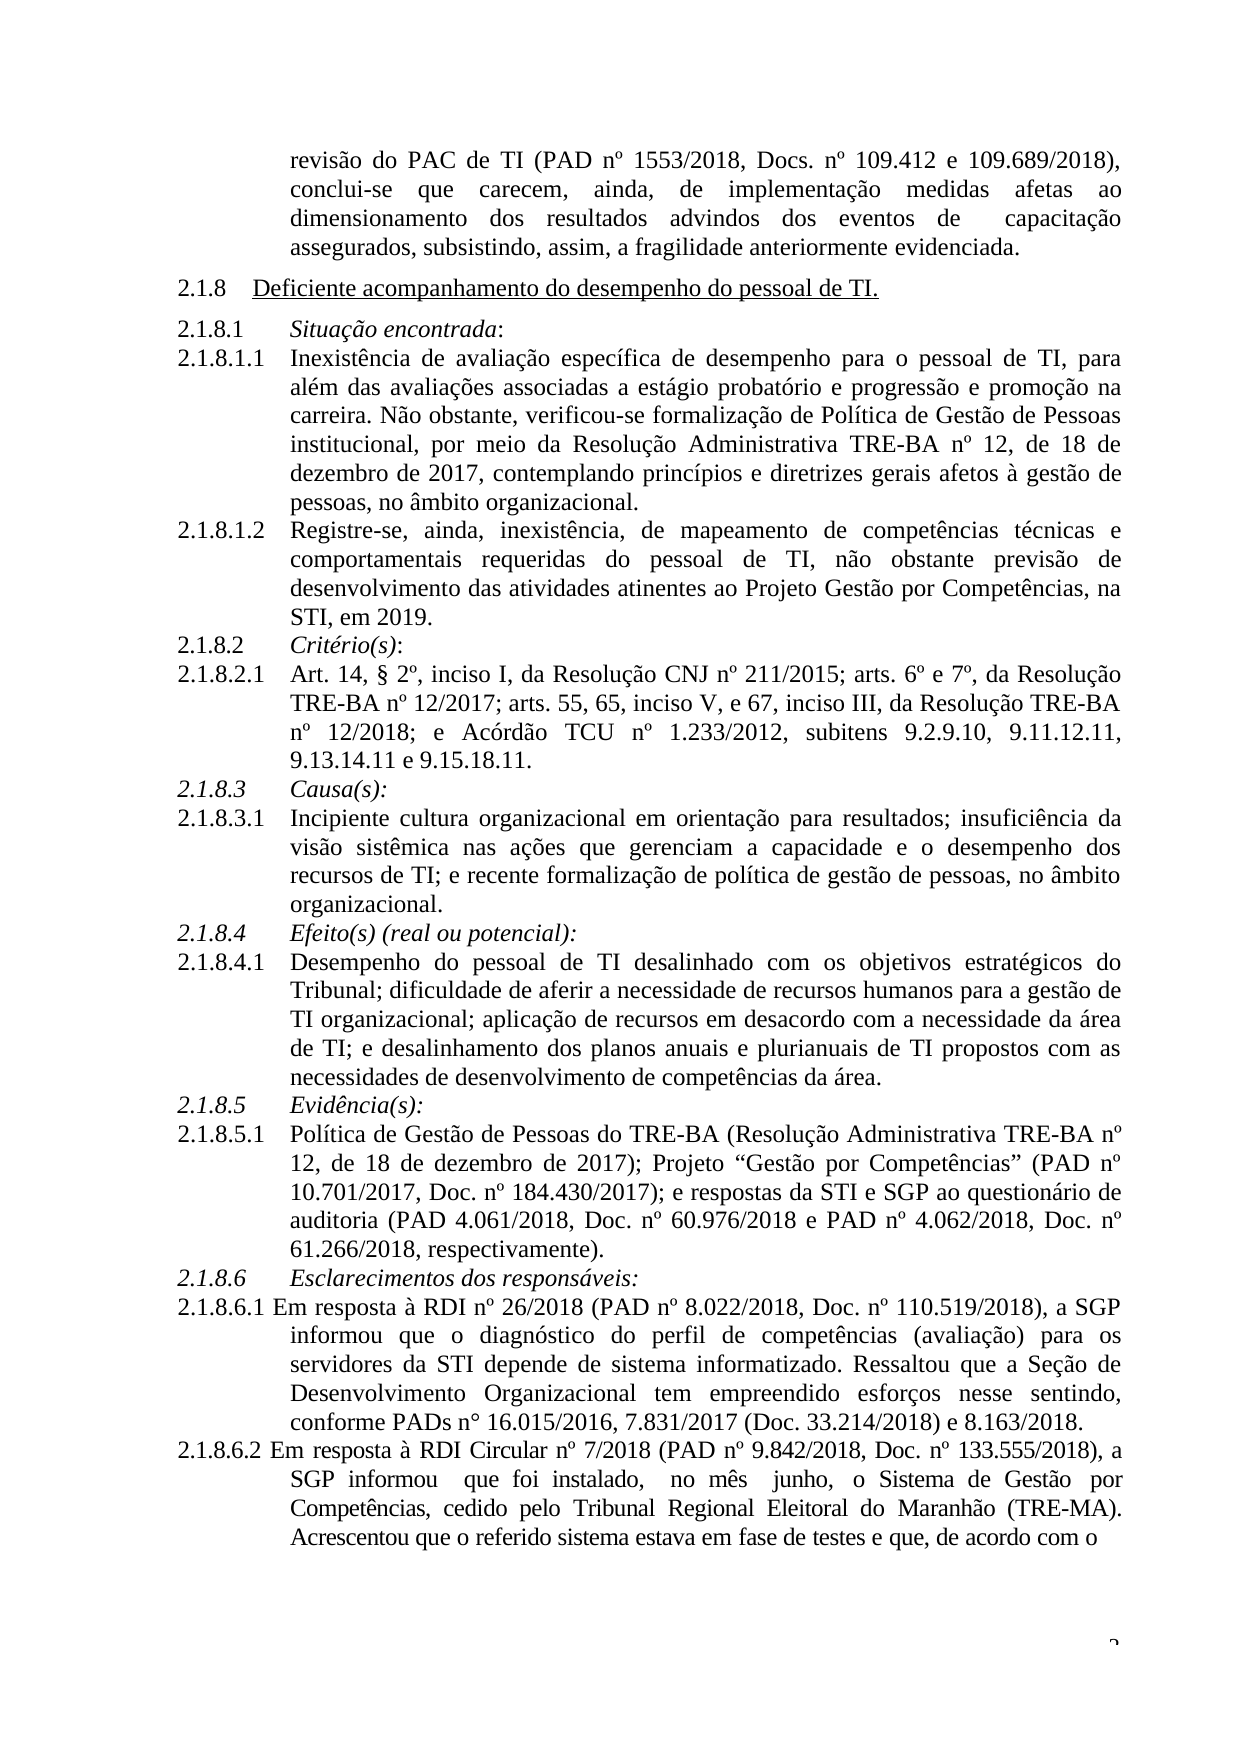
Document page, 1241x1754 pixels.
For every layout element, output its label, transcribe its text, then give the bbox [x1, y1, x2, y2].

list Esclarecimentos dos responsáveis: [177, 1263, 1134, 1292]
list Desempenho do pessoal de TI desalinhado com os objetivos estratégicos do Tribunal; dificuldade de aferir a necessidade de recursos humanos para a gestão de TI organizacional; aplicação de recursos em desacordo com a necessidade da área de TI; e desalinhamento dos planos anuais e plurianuais de TI propostos com as necessidades de desenvolvimento de competências da área. [177, 947, 1122, 1090]
list Efeito(s) (real ou potencial): [177, 918, 1134, 947]
list Art. 14, § 2º, inciso I, da Resolução CNJ nº 211/2015; arts. 6º e 7º, da Resolução TRE-BA nº 12/2017; arts. 55, 65, inciso V, e 67, inciso III, da Resolução TRE-BA nº 12/2018; e Acórdão TCU nº 1.233/2012, subitens 9.2.9.10, 9.11.12.11, 9.13.14.11 e 9.15.18.11. [177, 659, 1122, 774]
list Inexistência de avaliação específica de desempenho para o pessoal de TI, para além das avaliações associadas a estágio probatório e progressão e promoção na carreira. Não obstante, verificou-se formalização de Política de Gestão de Pessoas institucional, por meio da Resolução Administrativa TRE-BA nº 12, de 18 de dezembro de 2017, contemplando princípios e diretrizes gerais afetos à gestão de pessoas, no âmbito organizacional. [177, 343, 1122, 516]
list Evidência(s): [177, 1091, 1134, 1119]
list Incipiente cultura organizacional em orientação para resultados; insuficiência da visão sistêmica nas ações que gerenciam a capacidade e o desempenho dos recursos de TI; e recente formalização de política de gestão de pessoas, no âmbito organizacional. [177, 803, 1122, 918]
list Situação encontrada: [177, 314, 1134, 343]
list Critério(s): [177, 631, 1134, 659]
text 2.1.8.6.1 Em resposta à RDI nº 26/2018 (PAD nº 8.022/2018, Doc. nº 110.519/2018), a SGP informou que o diagnóstico do perfil de competências (avaliação) para os servidores da STI depende de sistema informatizado. Ressaltou que a Seção de Desenvolvimento Organizacional tem empreendido esforços nesse sentindo, conforme PADs n° 16.015/2016, 7.831/2017 (Doc. 33.214/2018) e 8.163/2018. [177, 1292, 1122, 1435]
list Política de Gestão de Pessoas do TRE-BA (Resolução Administrativa TRE-BA nº 12, de 18 de dezembro de 2017); Projeto “Gestão por Competências” (PAD nº 10.701/2017, Doc. nº 184.430/2017); e respostas da STI e SGP ao questionário de auditoria (PAD 4.061/2018, Doc. nº 60.976/2018 e PAD nº 4.062/2018, Doc. nº 61.266/2018, respectivamente). [177, 1119, 1122, 1263]
list Registre-se, ainda, inexistência, de mapeamento de competências técnicas e comportamentais requeridas do pessoal de TI, não obstante previsão de desenvolvimento das atividades atinentes ao Projeto Gestão por Competências, na STI, em 2019. [177, 516, 1122, 631]
list Causa(s): [177, 774, 1134, 803]
text revisão do PAC de TI (PAD nº 1553/2018, Docs. nº 109.412 e 109.689/2018), conclui-se que carecem, ainda, de implementação medidas afetas ao dimensionamento dos resultados advindos dos eventos de capacitação assegurados, subsistindo, assim, a fragilidade anteriormente evidenciada. [290, 145, 1122, 260]
text 2.1.8.6.2 Em resposta à RDI Circular nº 7/2018 (PAD nº 9.842/2018, Doc. nº 133.555/2018), a SGP informou que foi instalado, no mês junho, o Sistema de Gestão por Competências, cedido pelo Tribunal Regional Eleitoral do Maranhão (TRE-MA). Acrescentou que o referido sistema estava em fase de testes e que, de acordo com o [177, 1435, 1123, 1550]
list Deficiente acompanhamento do desempenho do pessoal de TI. [177, 273, 1134, 302]
